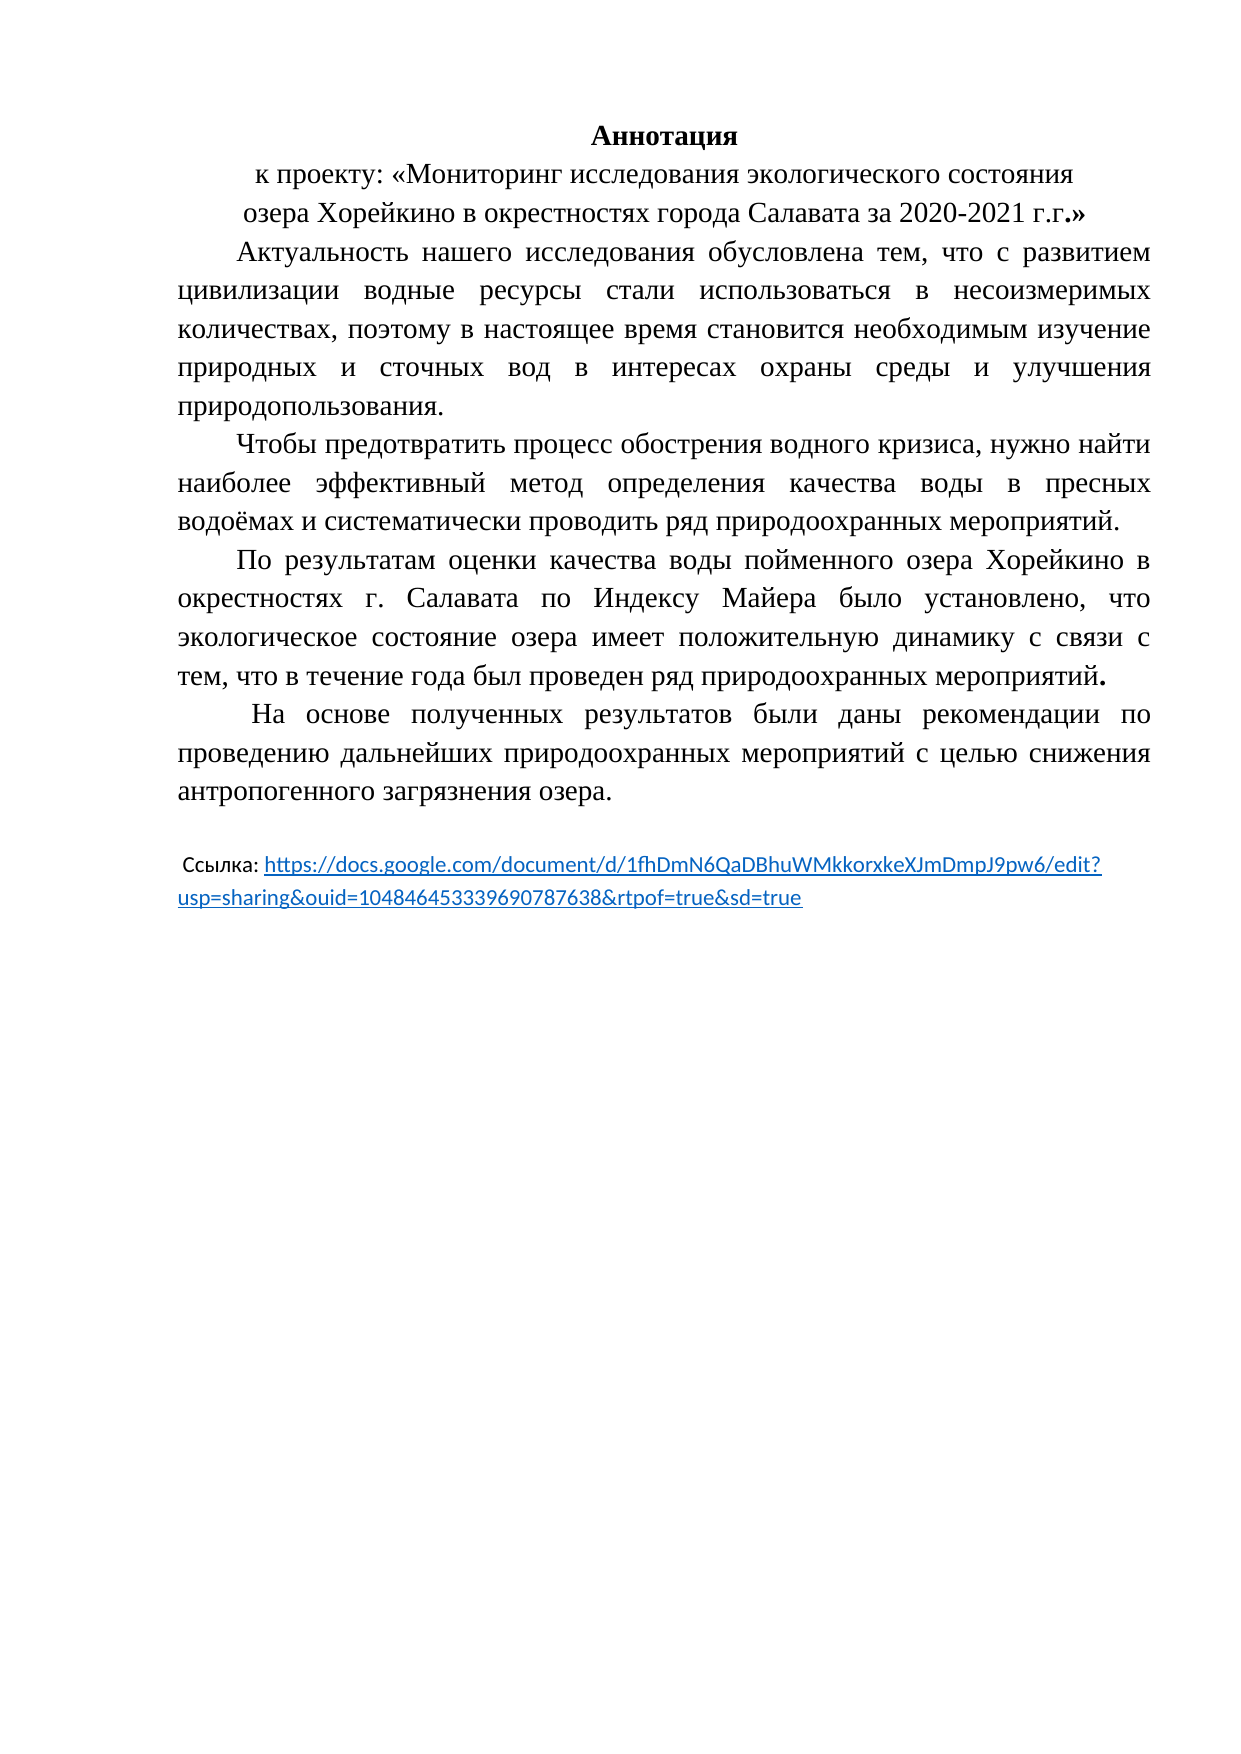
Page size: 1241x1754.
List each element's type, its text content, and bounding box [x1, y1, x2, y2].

text Актуальность нашего исследования обусловлена тем, что с развитием цивилизации водные ресурсы стали использоваться в несоизмеримых количествах, поэтому в настоящее время становится необходимым изучение природных и сточных вод в интересах охраны среды и улучшения природопользования. [177, 234, 1152, 421]
text Чтобы предотвратить процесс обострения водного кризиса, нужно найти наиболее эффективный метод определения качества воды в пресных водоёмах и систематически проводить ряд природоохранных мероприятий. [177, 426, 1152, 537]
text Ссылка: https://docs.google.com/document/d/1fhDmN6QaDBhuWMkkorxkeXJmDmpJ9pw6/edit?usp=sharing&ouid=104846453339690787638&rtpof=true&sd=true [177, 850, 1152, 911]
text озера Хорейкино в окрестностях города Салавата за 2020-2021 г.г.» [177, 195, 1152, 229]
text По результатам оценки качества воды пойменного озера Хорейкино в окрестностях г. Салавата по Индексу Майера было установлено, что экологическое состояние озера имеет положительную динамику с связи с тем, что в течение года был проведен ряд природоохранных мероприятий. [177, 542, 1152, 691]
text Аннотация [177, 118, 1152, 152]
text На основе полученных результатов были даны рекомендации по проведению дальнейших природоохранных мероприятий с целью снижения антропогенного загрязнения озера. [177, 696, 1152, 807]
text к проекту: «Мониторинг исследования экологического состояния [177, 157, 1152, 190]
